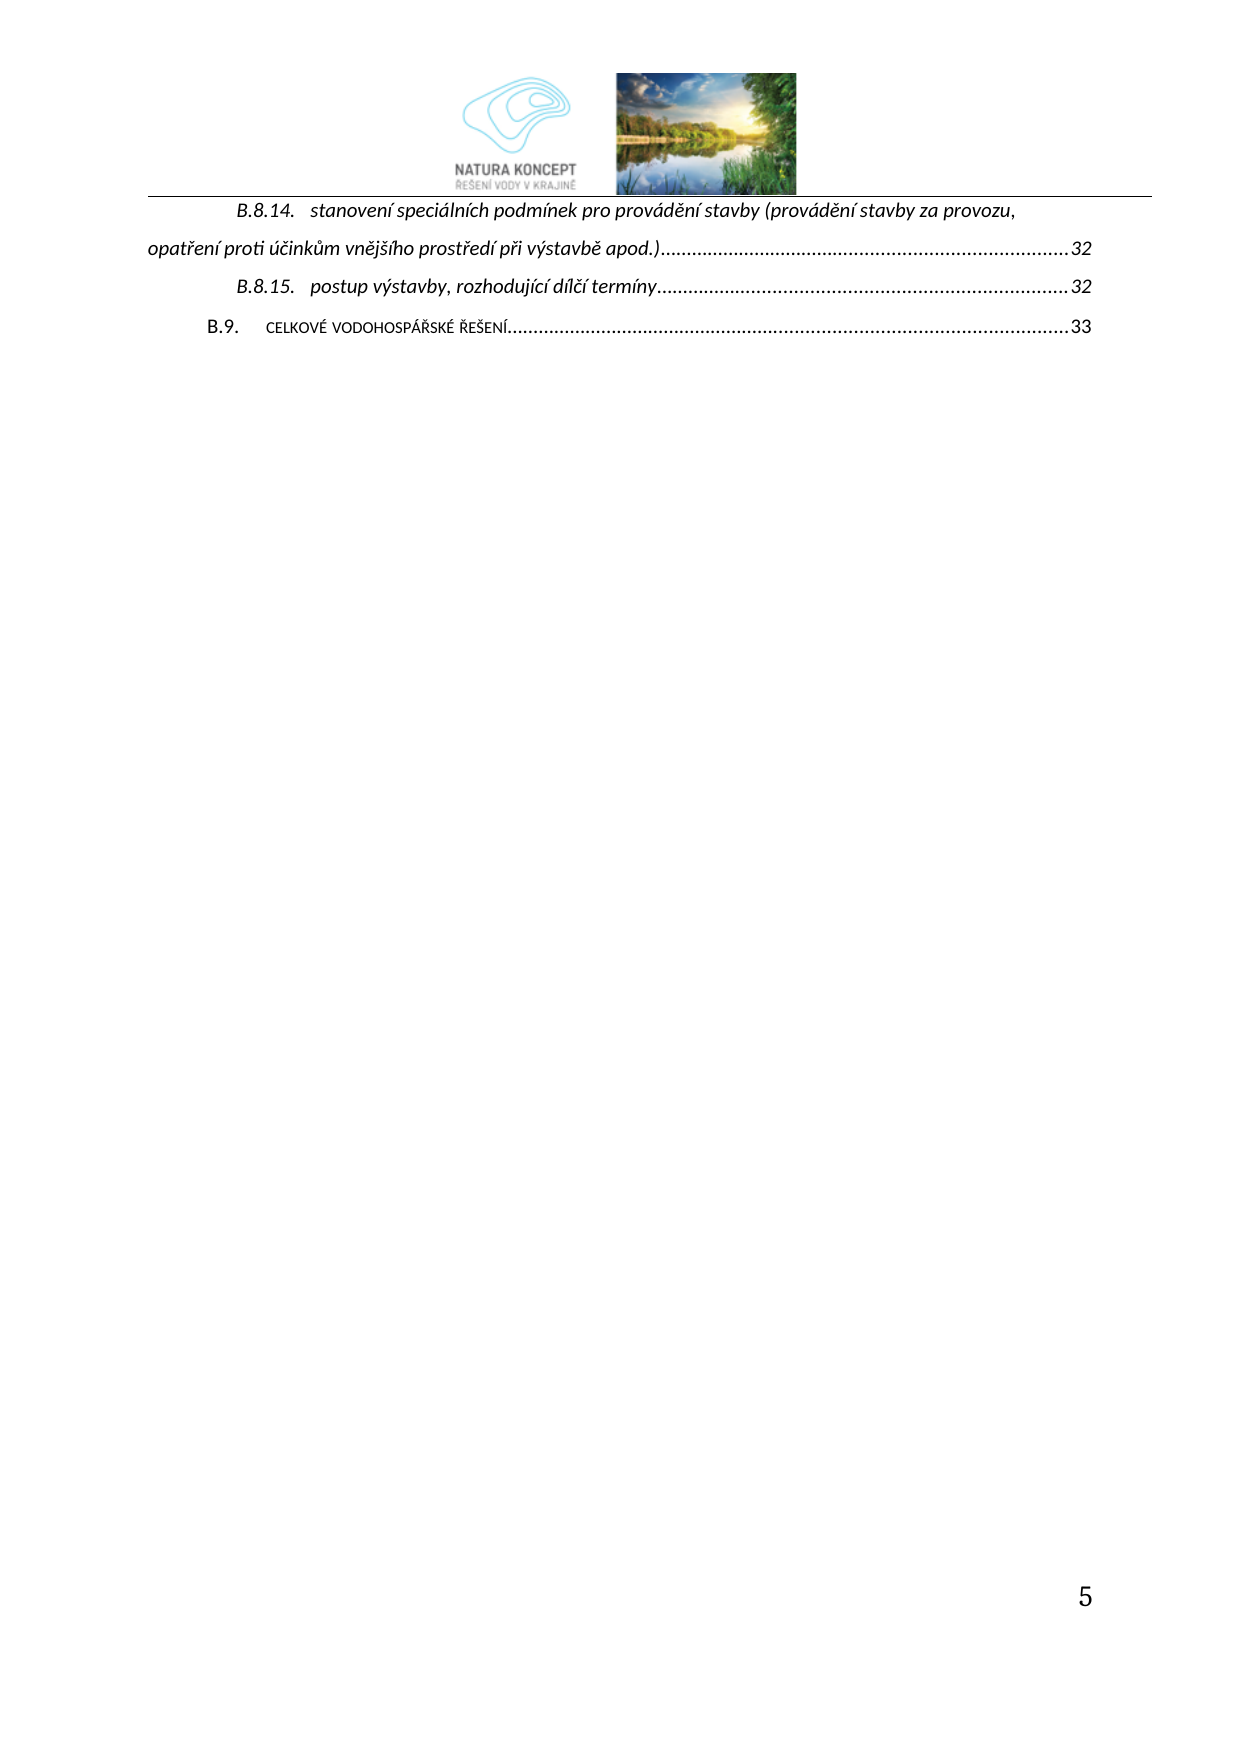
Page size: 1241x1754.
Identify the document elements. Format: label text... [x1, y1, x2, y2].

text B.9. celkové vodohospářské řešení 33 [148, 313, 1092, 338]
picture [444, 73, 797, 195]
text B.8.15. postup výstavby, rozhodující dílčí termíny 32 [148, 274, 1092, 299]
text B.8.14. stanovení speciálních podmínek pro provádění stavby (provádění stavby za provozu, opatření proti účinkům vnějšího prostředí při výstavbě apod.) 32 [148, 197, 1092, 261]
